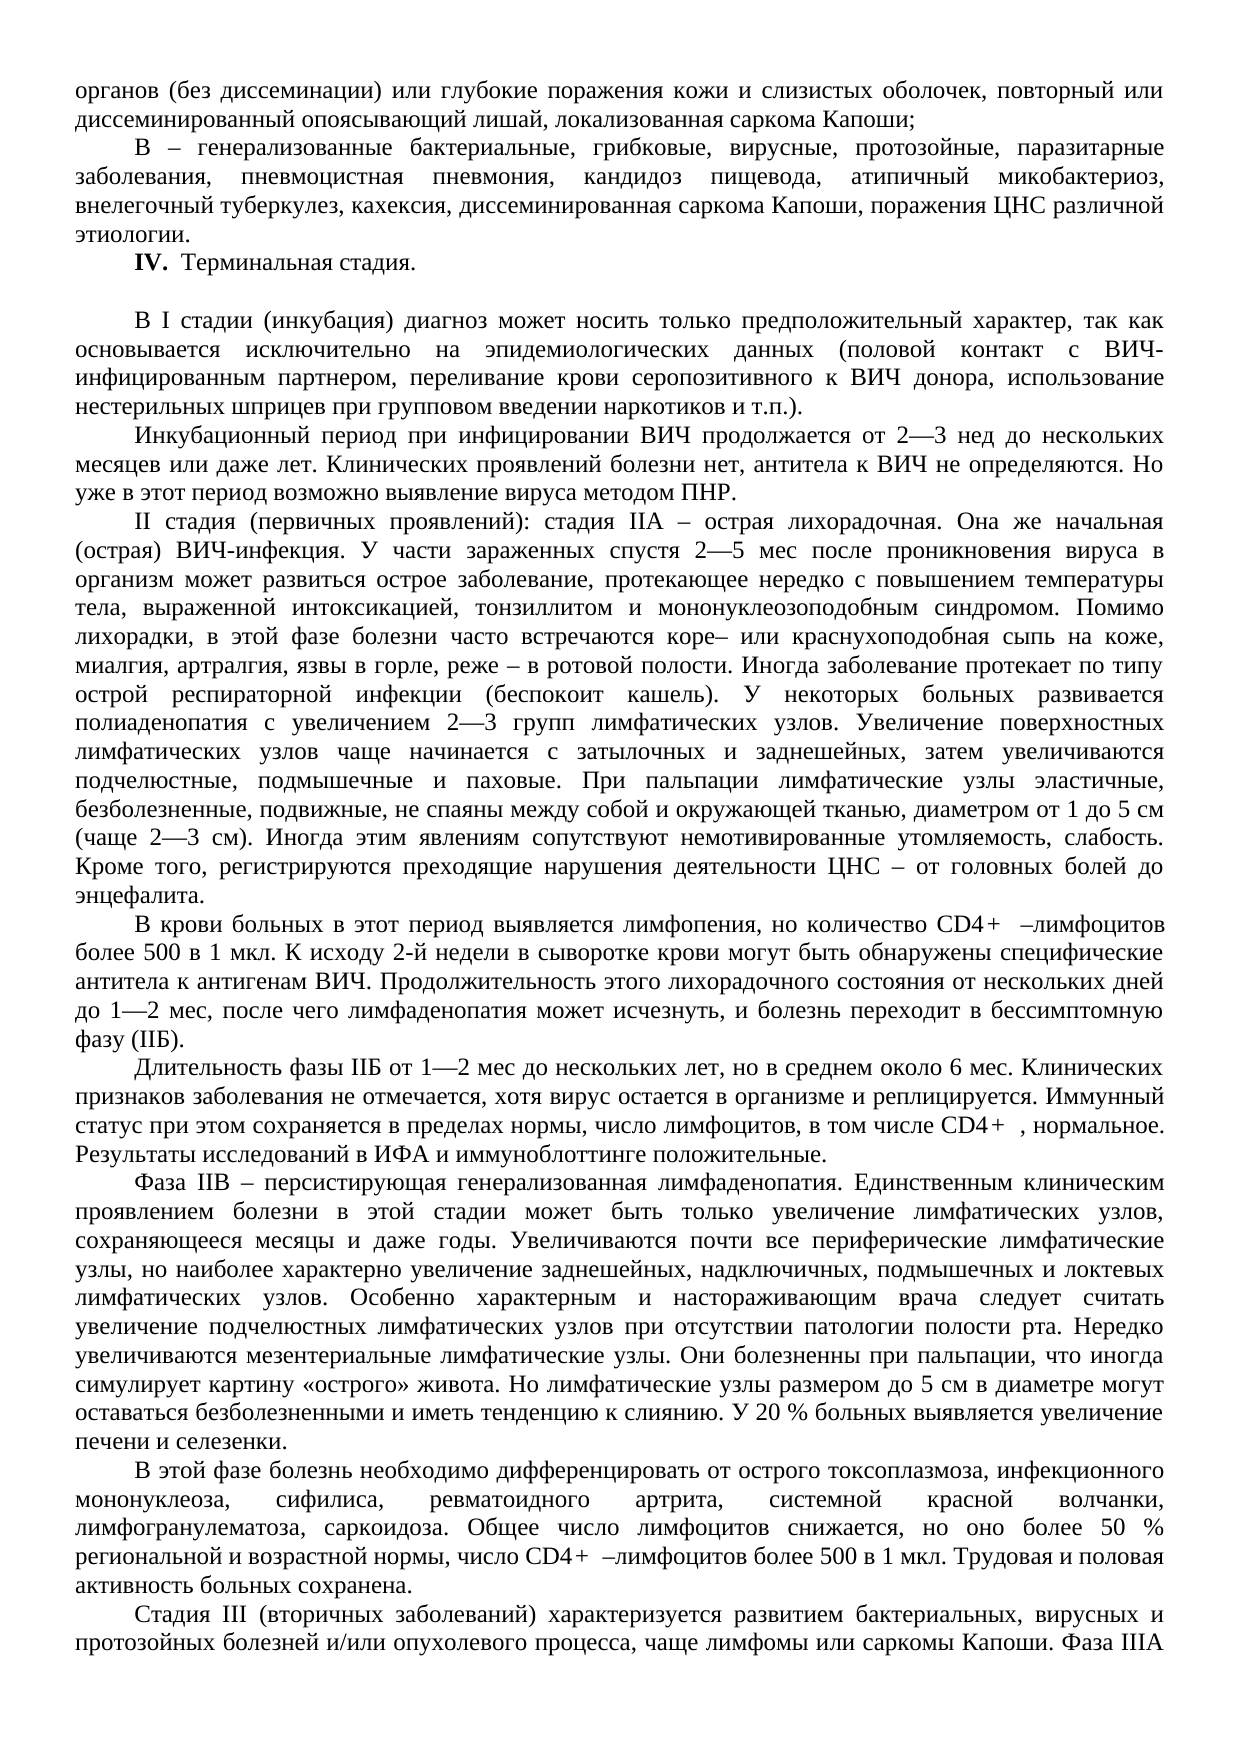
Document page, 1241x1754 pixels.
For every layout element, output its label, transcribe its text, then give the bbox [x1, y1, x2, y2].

text Фаза IIВ – персистирующая генерализованная лимфаденопатия. Единственным клиническим проявлением болезни в этой стадии может быть только увеличение лимфатических узлов, сохраняющееся месяцы и даже годы. Увеличиваются почти все периферические лимфатические узлы, но наиболее характерно увеличение заднешейных, надключичных, подмышечных и локтевых лимфатических узлов. Особенно характерным и настораживающим врача следует считать увеличение подчелюстных лимфатических узлов при отсутствии патологии полости рта. Нередко увеличиваются мезентериальные лимфатические узлы. Они болезненны при пальпации, что иногда симулирует картину «острого» живота. Но лимфатические узлы размером до 5 см в диаметре могут оставаться безболезненными и иметь тенденцию к слиянию. У 20 % больных выявляется увеличение печени и селезенки. [75, 1167, 1165, 1455]
text В – генерализованные бактериальные, грибковые, вирусные, протозойные, паразитарные заболевания, пневмоцистная пневмония, кандидоз пищевода, атипичный микобактериоз, внелегочный туберкулез, кахексия, диссеминированная саркома Капоши, поражения ЦНС различной этиологии. [75, 132, 1165, 247]
text В крови больных в этот период выявляется лимфопения, но количество СD4+ –лимфоцитов более 500 в 1 мкл. К исходу 2-й недели в сыворотке крови могут быть обнаружены специфические антитела к антигенам ВИЧ. Продолжительность этого лихорадочного состояния от нескольких дней до 1—2 мес, после чего лимфаденопатия может исчезнуть, и болезнь переходит в бессимптомную фазу (IIБ). [75, 909, 1165, 1052]
text IV. Терминальная стадия. [75, 247, 1165, 276]
text В I стадии (инкубация) диагноз может носить только предположительный характер, так как основывается исключительно на эпидемиологических данных (половой контакт с ВИЧ-инфицированным партнером, переливание крови серопозитивного к ВИЧ донора, использование нестерильных шприцев при групповом введении наркотиков и т.п.). [75, 305, 1165, 420]
text В этой фазе болезнь необходимо дифференцировать от острого токсоплазмоза, инфекционного мононуклеоза, сифилиса, ревматоидного артрита, системной красной волчанки, лимфогранулематоза, саркоидоза. Общее число лимфоцитов снижается, но оно более 50 % региональной и возрастной нормы, число СD4+ –лимфоцитов более 500 в 1 мкл. Трудовая и половая активность больных сохранена. [75, 1455, 1165, 1599]
text II стадия (первичных проявлений): стадия IIА – острая лихорадочная. Она же начальная (острая) ВИЧ-инфекция. У части зараженных спустя 2—5 мес после проникновения вируса в организм может развиться острое заболевание, протекающее нередко с повышением температуры тела, выраженной интоксикацией, тонзиллитом и мононуклеозоподобным синдромом. Помимо лихорадки, в этой фазе болезни часто встречаются коре– или краснухоподобная сыпь на коже, миалгия, артралгия, язвы в горле, реже – в ротовой полости. Иногда заболевание протекает по типу острой респираторной инфекции (беспокоит кашель). У некоторых больных развивается полиаденопатия с увеличением 2—3 групп лимфатических узлов. Увеличение поверхностных лимфатических узлов чаще начинается с затылочных и заднешейных, затем увеличиваются подчелюстные, подмышечные и паховые. При пальпации лимфатические узлы эластичные, безболезненные, подвижные, не спаяны между собой и окружающей тканью, диаметром от 1 до 5 см (чаще 2—3 см). Иногда этим явлениям сопутствуют немотивированные утомляемость, слабость. Кроме того, регистрируются преходящие нарушения деятельности ЦНС – от головных болей до энцефалита. [75, 506, 1165, 909]
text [75, 1599, 1165, 1656]
text Инкубационный период при инфицировании ВИЧ продолжается от 2—3 нед до нескольких месяцев или даже лет. Клинических проявлений болезни нет, антитела к ВИЧ не определяются. Но уже в этот период возможно выявление вируса методом ПНР. [75, 420, 1165, 506]
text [75, 75, 1165, 132]
text Длительность фазы IIБ от 1—2 мес до нескольких лет, но в среднем около 6 мес. Клинических признаков заболевания не отмечается, хотя вирус остается в организме и реплицируется. Иммунный статус при этом сохраняется в пределах нормы, число лимфоцитов, в том числе СD4+ , нормальное. Результаты исследований в ИФА и иммуноблоттинге положительные. [75, 1052, 1165, 1167]
